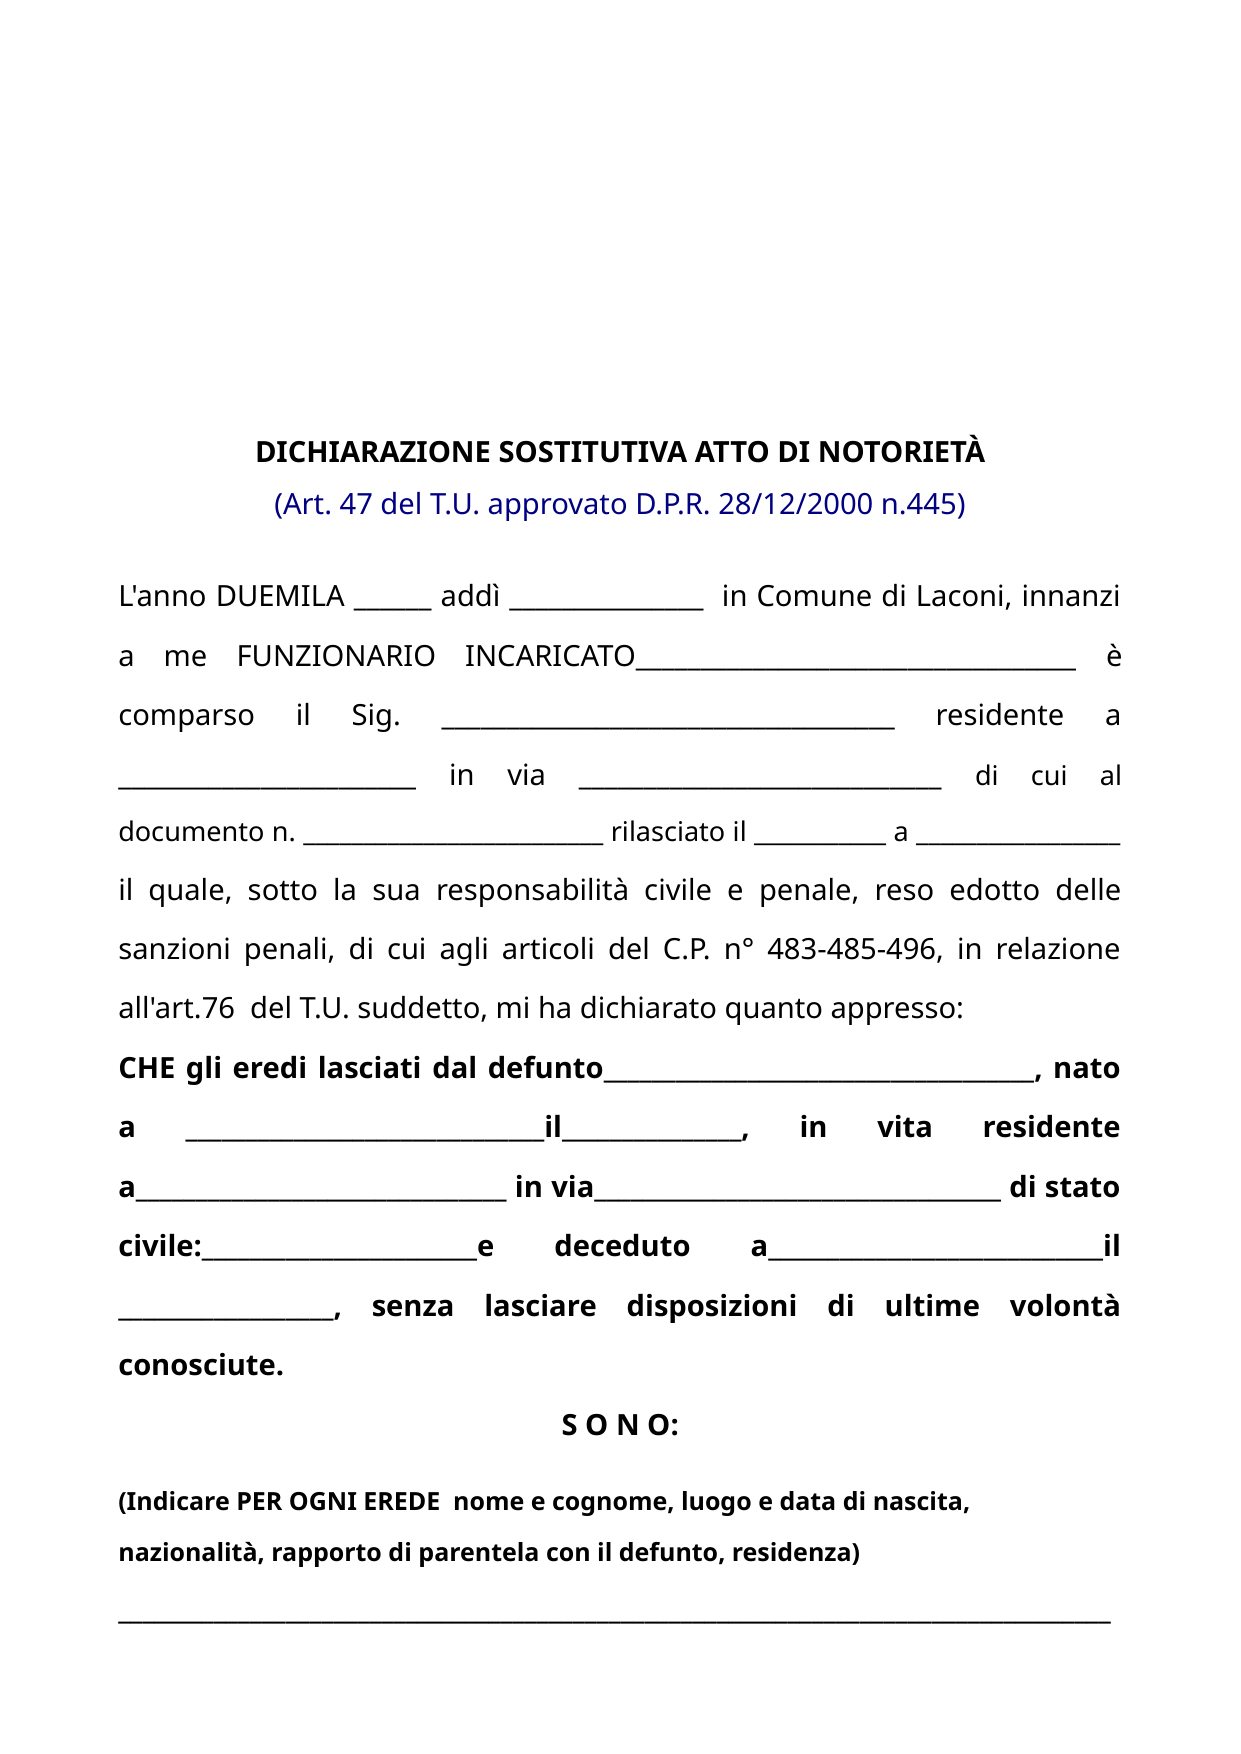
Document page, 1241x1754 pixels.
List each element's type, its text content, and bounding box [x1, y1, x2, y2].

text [118, 1483, 1122, 1628]
text (Art. 47 del T.U. approvato D.P.R. 28/12/2000 n.445) [118, 484, 1122, 523]
text L'anno DUEMILA ______ addì _______________ in Comune di Laconi, innanzi a me FUNZIONARIO INCARICATO__________________________________ è comparso il Sig. ___________________________________ residente a _______________________ in via ____________________________ di cui al documento n. _________________________ rilasciato il ___________ a _________________ il quale, sotto la sua responsabilità civile e penale, reso edotto delle sanzioni penali, di cui agli articoli del C.P. n° 483-485-496, in relazione all'art.76 del T.U. suddetto, mi ha dichiarato quanto appresso: [118, 576, 1122, 1027]
text DICHIARAZIONE SOSTITUTIVA ATTO DI NOTORIETÀ [118, 431, 1122, 471]
text S O N O: [118, 1404, 1122, 1444]
text CHE gli eredi lasciati dal defunto____________________________________, nato a ______________________________il_______________, in vita residente a_______________________________ in via__________________________________ di stato civile:_______________________e deceduto a____________________________il __________________, senza lasciare disposizioni di ultime volontà conosciute. [118, 1047, 1122, 1384]
